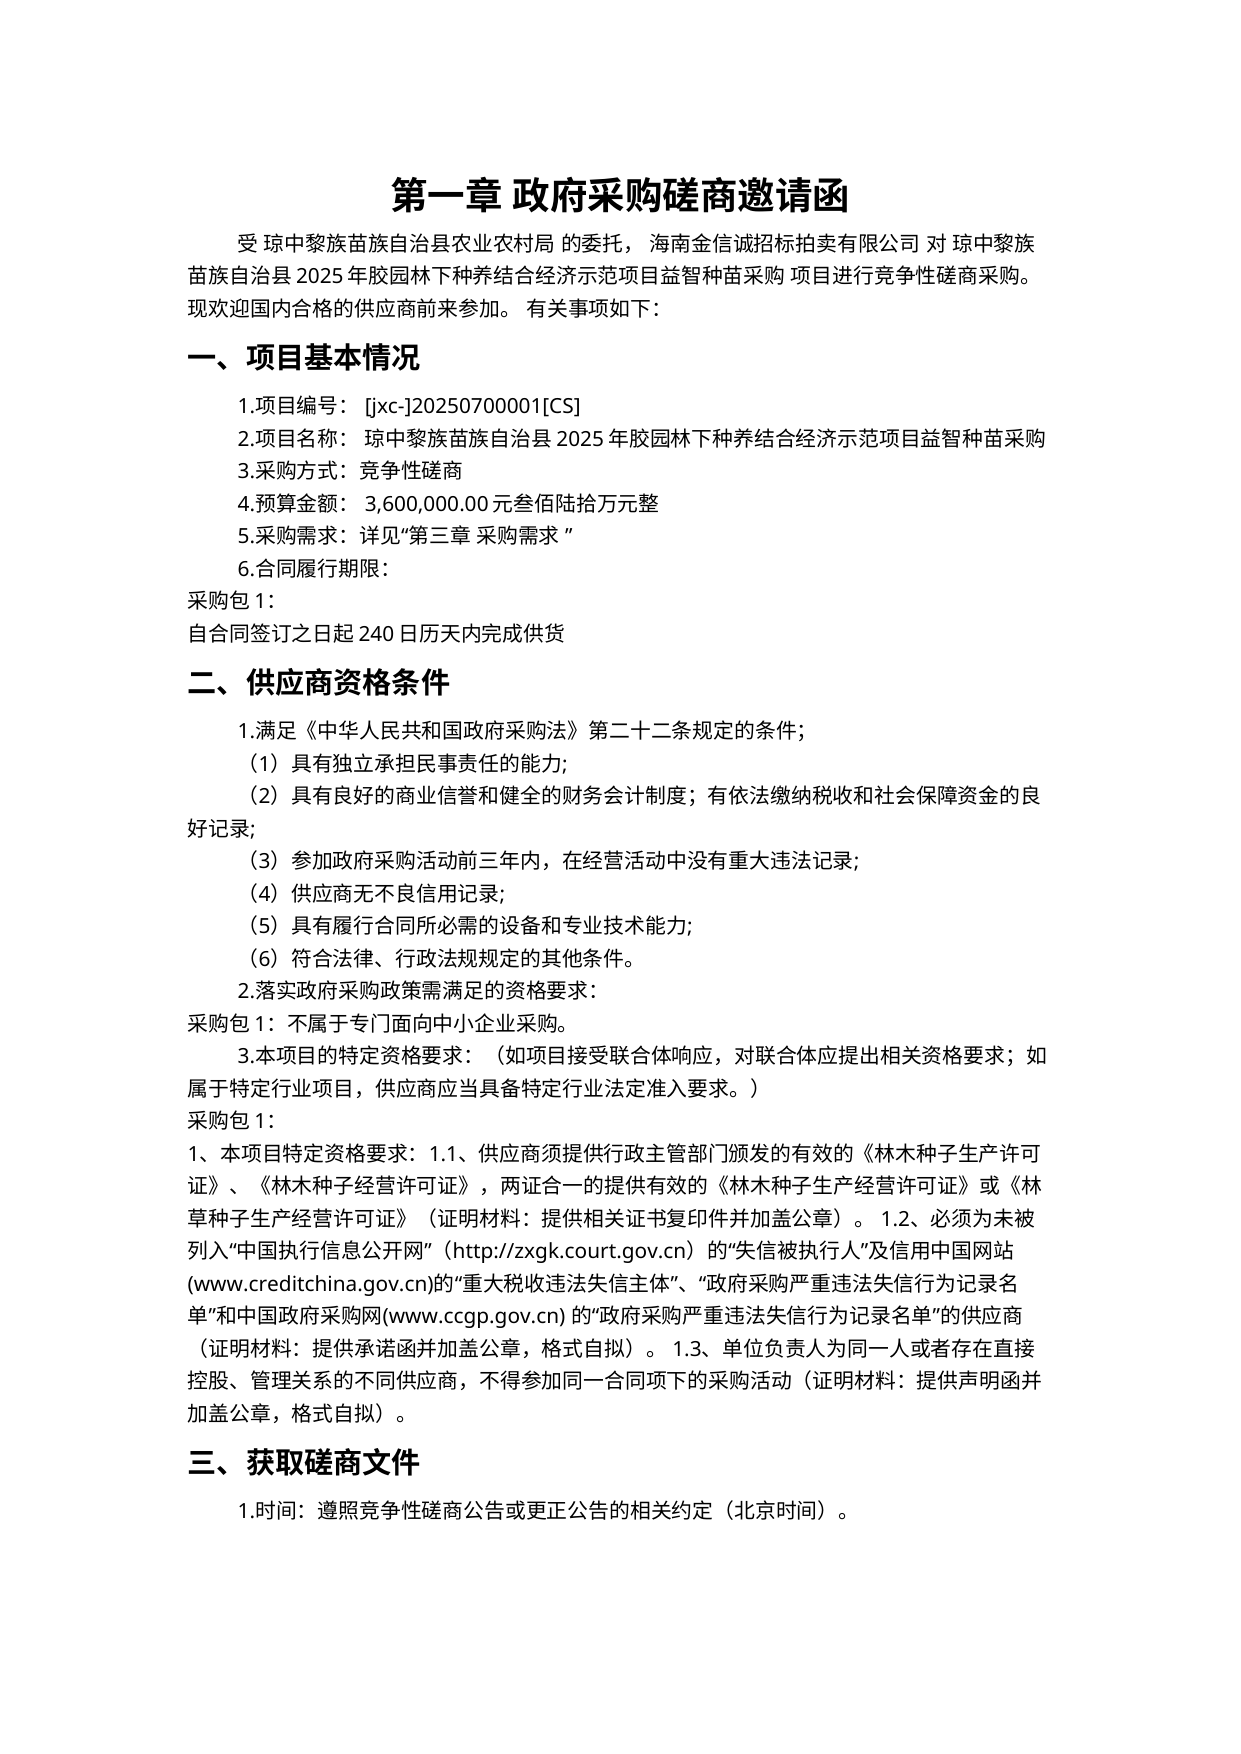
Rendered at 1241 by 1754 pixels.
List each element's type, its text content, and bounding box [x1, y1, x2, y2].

text （5）具有履行合同所必需的设备和专业技术能力; [187, 909, 1053, 942]
text （6）符合法律、行政法规规定的其他条件。 [187, 942, 1053, 974]
text 6.合同履行期限： [187, 552, 1053, 584]
text 2.落实政府采购政策需满足的资格要求： [187, 974, 1053, 1007]
text 2.项目名称： 琼中黎族苗族自治县2025年胶园林下种养结合经济示范项目益智种苗采购 [187, 422, 1053, 454]
text （3）参加政府采购活动前三年内，在经营活动中没有重大违法记录; [187, 844, 1053, 877]
text （2）具有良好的商业信誉和健全的财务会计制度；有依法缴纳税收和社会保障资金的良好记录; [187, 779, 1053, 844]
text 自合同签订之日起240日历天内完成供货 [187, 617, 1053, 649]
text （4）供应商无不良信用记录; [187, 877, 1053, 909]
text 3.本项目的特定资格要求：（如项目接受联合体响应，对联合体应提出相关资格要求；如属于特定行业项目，供应商应当具备特定行业法定准入要求。） [187, 1039, 1053, 1104]
text 1.满足《中华人民共和国政府采购法》第二十二条规定的条件； [187, 714, 1053, 747]
text 三、获取磋商文件 [187, 1429, 1053, 1494]
text 采购包1： [187, 584, 1053, 617]
text 采购包1：不属于专门面向中小企业采购。 [187, 1007, 1053, 1039]
text 受 琼中黎族苗族自治县农业农村局 的委托， 海南金信诚招标拍卖有限公司 对 琼中黎族苗族自治县2025年胶园林下种养结合经济示范项目益智种苗采购 项目进行竞争性磋商采购。 现欢迎国内合格的供应商前来参加。 有关事项如下： [187, 227, 1053, 324]
text 1、本项目特定资格要求：1.1、供应商须提供行政主管部门颁发的有效的《林木种子生产许可证》、《林木种子经营许可证》，两证合一的提供有效的《林木种子生产经营许可证》或《林草种子生产经营许可证》（证明材料：提供相关证书复印件并加盖公章）。 1.2、必须为未被列入“中国执行信息公开网”（http://zxgk.court.gov.cn）的“失信被执行人”及信用中国网站(www.creditchina.gov.cn)的“重大税收违法失信主体”、“政府采购严重违法失信行为记录名单”和中国政府采购网(www.ccgp.gov.cn) 的“政府采购严重违法失信行为记录名单”的供应商（证明材料：提供承诺函并加盖公章，格式自拟）。 1.3、单位负责人为同一人或者存在直接控股、管理关系的不同供应商，不得参加同一合同项下的采购活动（证明材料：提供声明函并加盖公章，格式自拟）。 [187, 1137, 1053, 1429]
text 4.预算金额： 3,600,000.00元叁佰陆拾万元整 [187, 487, 1053, 519]
text 3.采购方式：竞争性磋商 [187, 454, 1053, 487]
text 采购包1： [187, 1104, 1053, 1137]
text （1）具有独立承担民事责任的能力; [187, 747, 1053, 779]
text 1.时间：遵照竞争性磋商公告或更正公告的相关约定（北京时间）。 [187, 1494, 1053, 1527]
text 第一章 政府采购磋商邀请函 [187, 162, 1053, 227]
text 1.项目编号： [jxc-]20250700001[CS] [187, 389, 1053, 422]
text 二、供应商资格条件 [187, 649, 1053, 714]
text 5.采购需求：详见“第三章 采购需求 ” [187, 519, 1053, 552]
text 一、项目基本情况 [187, 324, 1053, 389]
